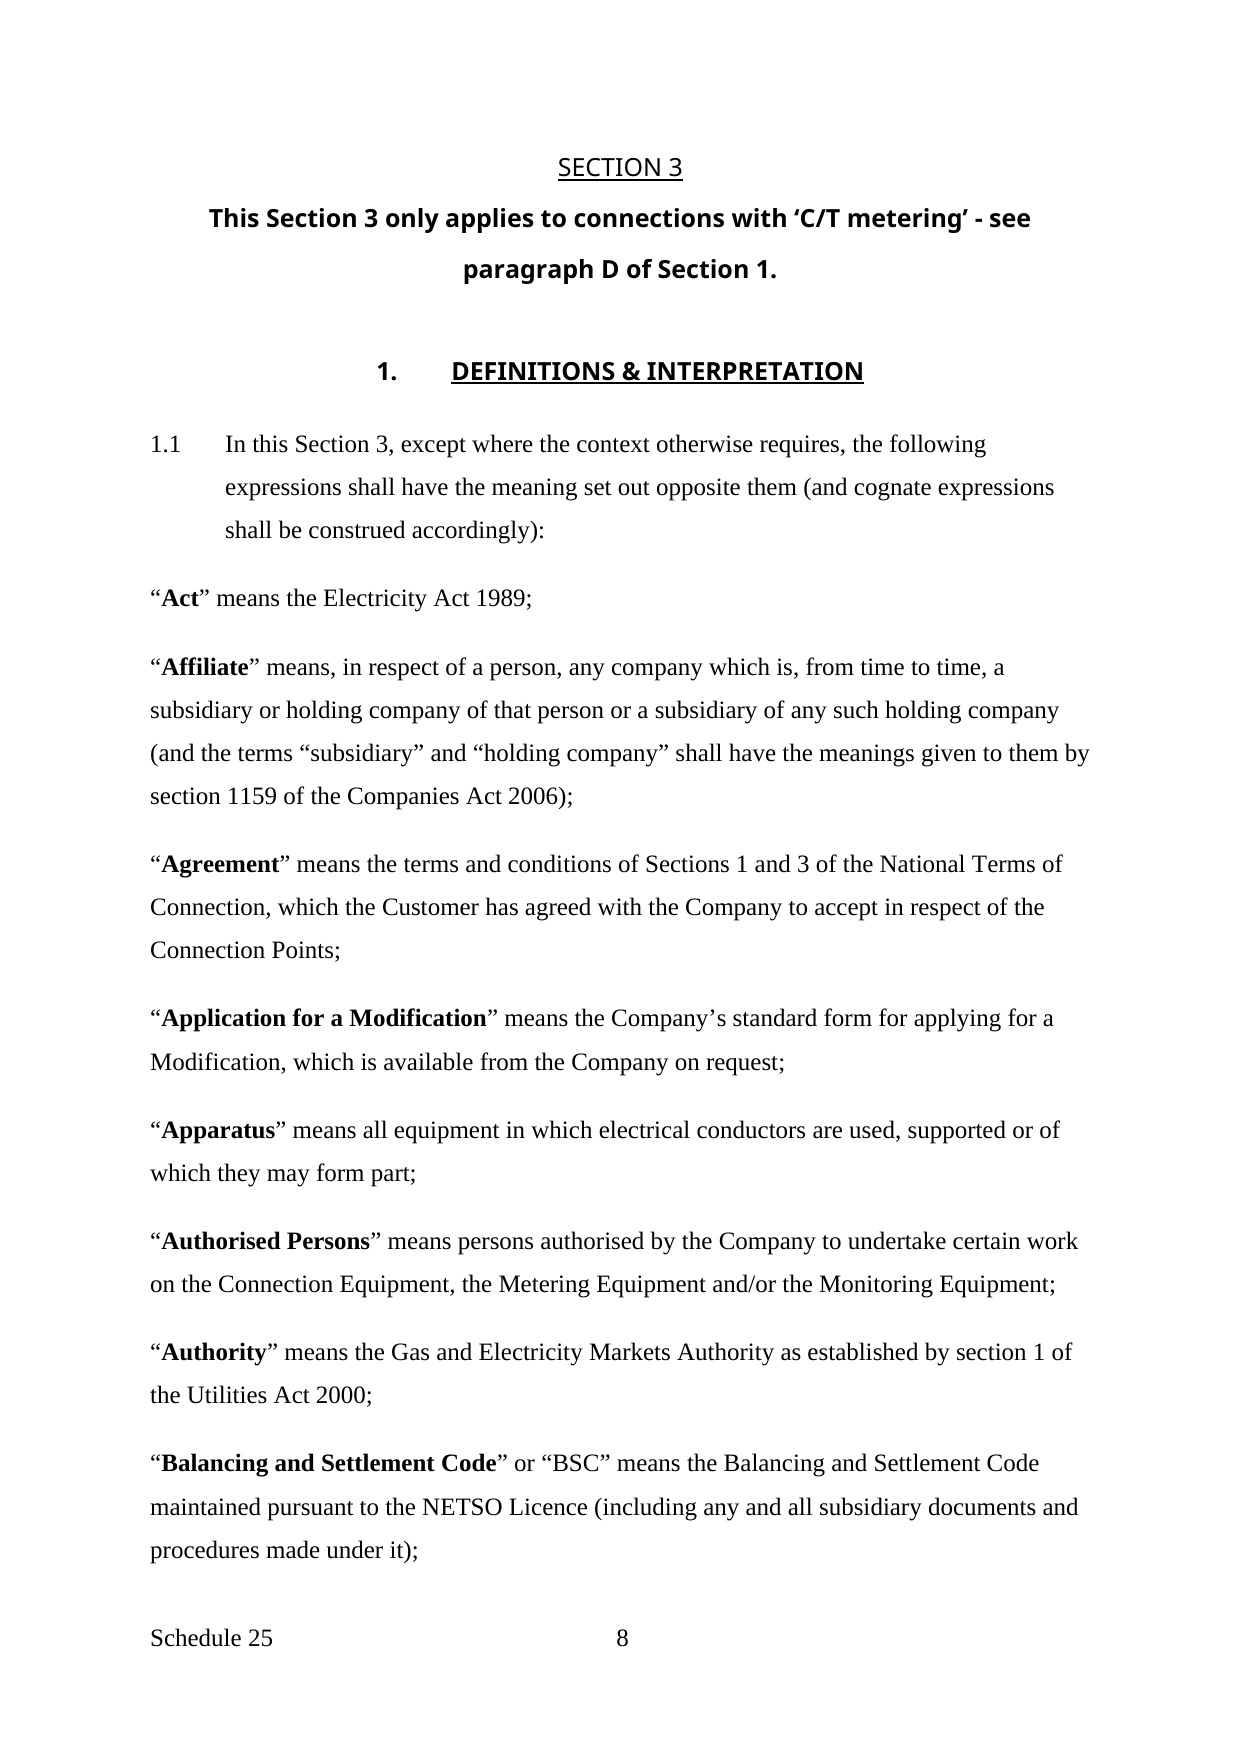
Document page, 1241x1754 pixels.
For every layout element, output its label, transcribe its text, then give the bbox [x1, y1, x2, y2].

text “Balancing and Settlement Code” or “BSC” means the Balancing and Settlement Code maintained pursuant to the NETSO Licence (including any and all subsidiary documents and procedures made under it); [150, 1448, 1090, 1563]
text “Agreement” means the terms and conditions of Sections 1 and 3 of the National Terms of Connection, which the Customer has agreed with the Company to accept in respect of the Connection Points; [150, 849, 1090, 964]
subtitle In this Section 3, except where the context otherwise requires, the following expressions shall have the meaning set out opposite them (and cognate expressions shall be construed accordingly): [150, 429, 1090, 544]
text “Apparatus” means all equipment in which electrical conductors are used, supported or of which they may form part; [150, 1115, 1090, 1187]
subtitle DEFINITIONS & INTERPRETATION [150, 353, 1090, 387]
text “Act” means the Electricity Act 1989; [150, 583, 1090, 612]
subtitle This Section 3 only applies to connections with ‘C/T metering’ - see paragraph D of Section 1. [150, 201, 1090, 286]
text “Affiliate” means, in respect of a person, any company which is, from time to time, a subsidiary or holding company of that person or a subsidiary of any such holding company (and the terms “subsidiary” and “holding company” shall have the meanings given to them by section 1159 of the Companies Act 2006); [150, 652, 1090, 810]
text “Authorised Persons” means persons authorised by the Company to undertake certain work on the Connection Equipment, the Metering Equipment and/or the Monitoring Equipment; [150, 1226, 1090, 1298]
text “Application for a Modification” means the Company’s standard form for applying for a Modification, which is available from the Company on request; [150, 1003, 1090, 1075]
text “Authority” means the Gas and Electricity Markets Authority as established by section 1 of the Utilities Act 2000; [150, 1337, 1090, 1409]
subtitle SECTION 3 [150, 150, 1090, 184]
